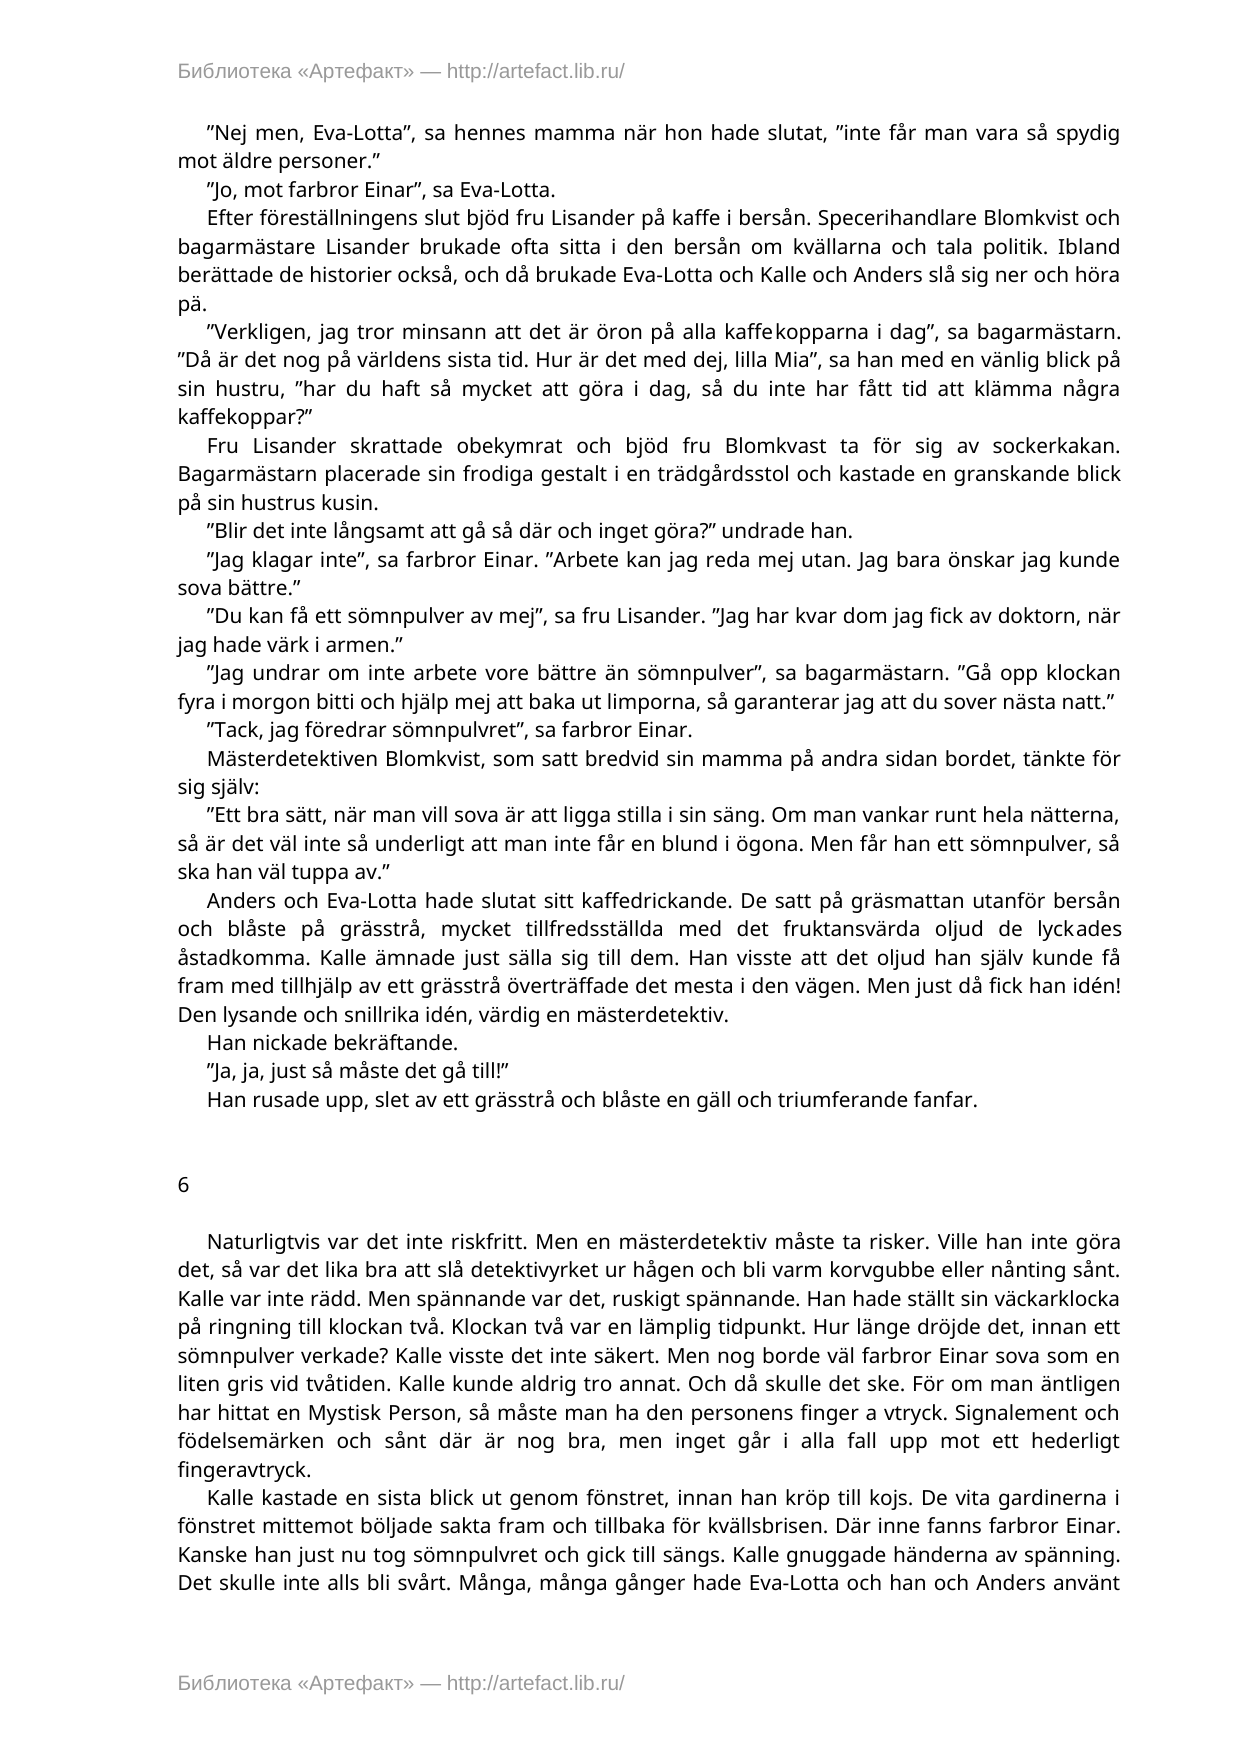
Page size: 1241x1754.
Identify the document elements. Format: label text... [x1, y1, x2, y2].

text ”Ja, ja, just så måste det gå till!” [177, 1057, 1122, 1085]
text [177, 1483, 1122, 1597]
text ”Nej men, Eva-Lotta”, sa hennes mamma när hon hade slutat, ”inte får man vara så spydig mot äldre personer.” [177, 118, 1122, 175]
text ”Jo, mot farbror Einar”, sa Eva-Lotta. [177, 175, 1122, 203]
text Naturligtvis var det inte riskfritt. Men en mästerdetektiv måste ta risker. Ville han inte göra det, så var det lika bra att slå detektivyrket ur hågen och bli varm korvgubbe eller nånting sånt. Kalle var inte rädd. Men spännande var det, ruskigt spännande. Han hade ställt sin väckarklocka på ringning till klockan två. Klockan två var en lämplig tidpunkt. Hur länge dröjde det, innan ett sömnpulver verkade? Kalle visste det inte säkert. Men nog borde väl farbror Einar sova som en liten gris vid tvåtiden. Kalle kunde aldrig tro annat. Och då skulle det ske. För om man äntligen har hittat en Mystisk Person, så måste man ha den personens finger a vtryck. Signalement och födelsemärken och sånt där är nog bra, men inget går i alla fall upp mot ett hederligt fingeravtryck. [177, 1227, 1122, 1483]
text ”Blir det inte långsamt att gå så där och inget göra?” undrade han. [177, 516, 1122, 545]
text ”Ett bra sätt, när man vill sova är att ligga stilla i sin säng. Om man vankar runt hela nätterna, så är det väl inte så underligt att man inte får en blund i ögona. Men får han ett sömnpulver, så ska han väl tuppa av.” [177, 801, 1122, 886]
text ”Jag klagar inte”, sa farbror Einar. ”Arbete kan jag reda mej utan. Jag bara önskar jag kunde sova bättre.” [177, 545, 1122, 602]
text Anders och Eva-Lotta hade slutat sitt kaffedrickande. De satt på gräsmattan utanför bersån och blåste på grässtrå, mycket tillfredsställda med det fruktansvärda oljud de lyckades åstadkomma. Kalle ämnade just sälla sig till dem. Han visste att det oljud han själv kunde få fram med tillhjälp av ett grässtrå överträffade det mesta i den vägen. Men just då fick han idén! Den lysande och snillrika idén, värdig en mästerdetektiv. [177, 886, 1122, 1028]
text Mästerdetektiven Blomkvist, som satt bredvid sin mamma på andra sidan bordet, tänkte för sig själv: [177, 744, 1122, 801]
text ”Jag undrar om inte arbete vore bättre än sömnpulver”, sa bagarmästarn. ”Gå opp klockan fyra i morgon bitti och hjälp mej att baka ut limporna, så garanterar jag att du sover nästa natt.” [177, 658, 1122, 715]
text Han rusade upp, slet av ett grässtrå och blåste en gäll och triumferande fanfar. [177, 1085, 1122, 1113]
text ”Tack, jag föredrar sömnpulvret”, sa farbror Einar. [177, 715, 1122, 744]
text Fru Lisander skrattade obekymrat och bjöd fru Blomkvast ta för sig av sockerkakan. Bagarmästarn placerade sin frodiga gestalt i en trädgårdsstol och kastade en granskande blick på sin hustrus kusin. [177, 431, 1122, 516]
text ”Du kan få ett sömnpulver av mej”, sa fru Lisander. ”Jag har kvar dom jag fick av doktorn, när jag hade värk i armen.” [177, 602, 1122, 658]
text Han nickade bekräftande. [177, 1028, 1122, 1057]
text Efter föreställningens slut bjöd fru Lisander på kaffe i bersån. Specerihandlare Blomkvist och bagarmästare Lisander brukade ofta sitta i den bersån om kvällarna och tala politik. Ibland berättade de historier också, och då brukade Eva-Lotta och Kalle och Anders slå sig ner och höra pä. [177, 203, 1122, 317]
subtitle 6 [177, 1170, 1122, 1199]
text ”Verkligen, jag tror minsann att det är öron på alla kaffekopparna i dag”, sa bagarmästarn. ”Då är det nog på världens sista tid. Hur är det med dej, lilla Mia”, sa han med en vänlig blick på sin hustru, ”har du haft så mycket att göra i dag, så du inte har fått tid att klämma några kaffekoppar?” [177, 317, 1122, 431]
